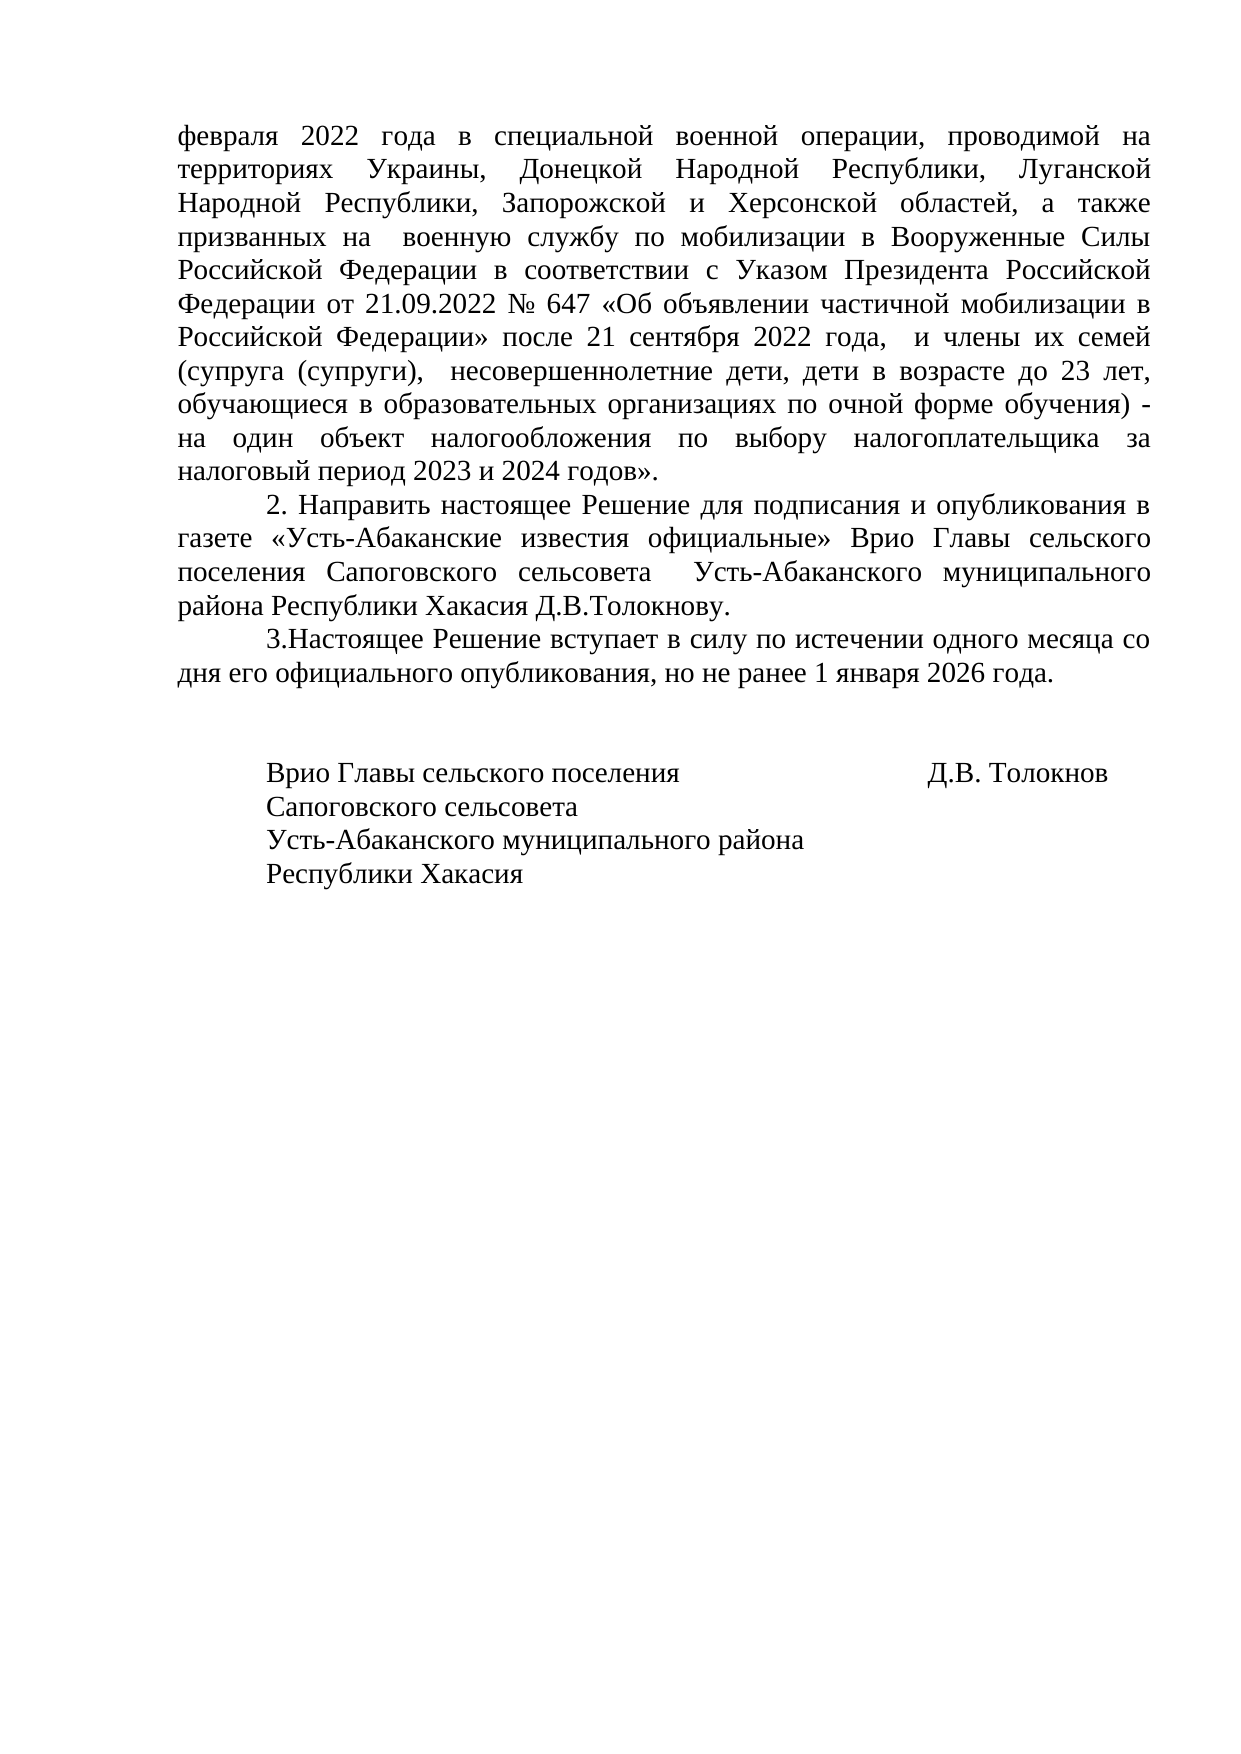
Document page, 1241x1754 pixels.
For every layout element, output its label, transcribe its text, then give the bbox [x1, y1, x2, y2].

list Сапоговского сельсовета [177, 789, 1152, 822]
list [177, 118, 1152, 487]
list Усть-Абаканского муниципального района [177, 822, 1152, 856]
list Республики Хакасия [177, 856, 1152, 889]
list 3.Настоящее Решение вступает в силу по истечении одного месяца со дня его официального опубликования, но не ранее 1 января 2026 года. [177, 621, 1152, 688]
text 2. Направить настоящее Решение для подписания и опубликования в газете «Усть-Абаканские известия официальные» Врио Главы сельского поселения Сапоговского сельсовета Усть-Абаканского муниципального района Республики Хакасия Д.В.Толокнову. [177, 487, 1152, 621]
list Врио Главы сельского поселения Д.В. Толокнов [177, 755, 1152, 789]
